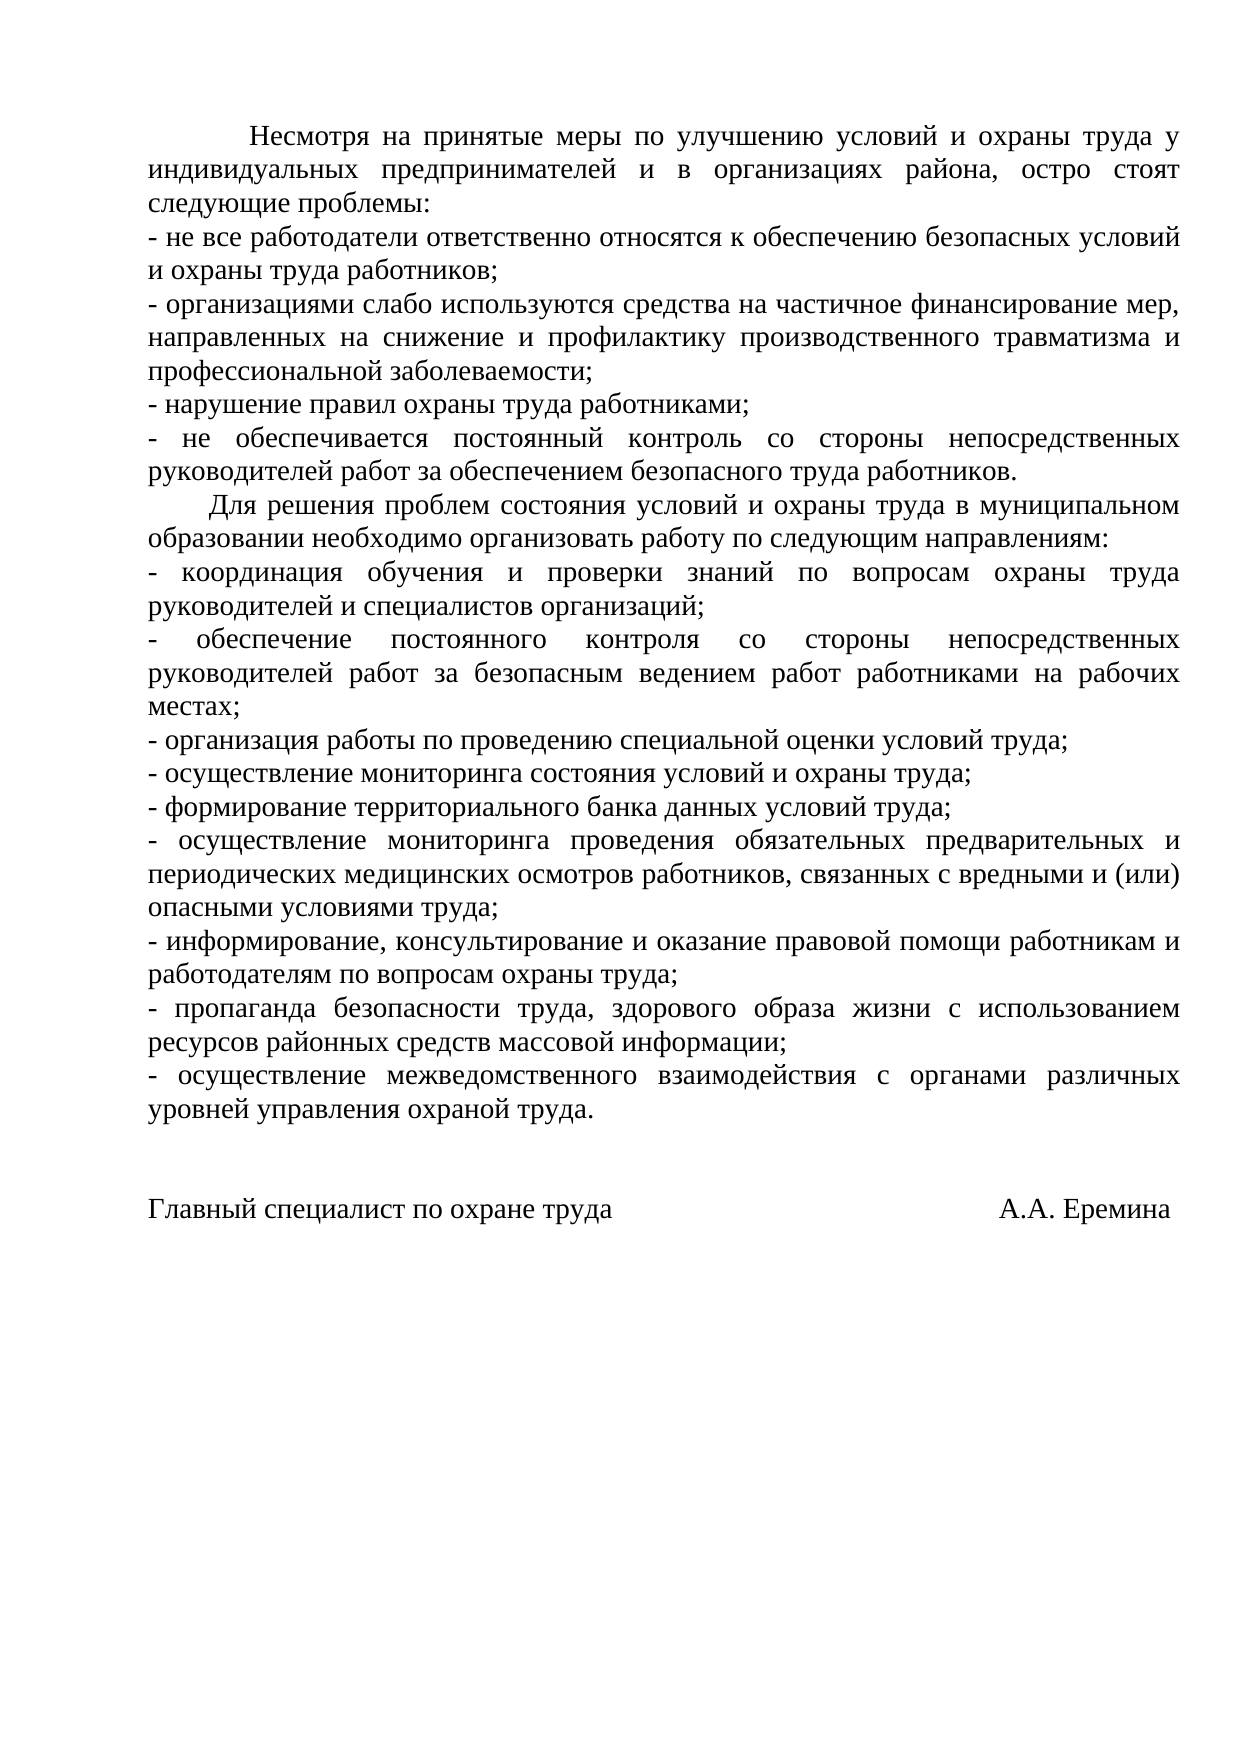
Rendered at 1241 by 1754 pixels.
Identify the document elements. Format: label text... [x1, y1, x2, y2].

text - осуществление межведомственного взаимодействия с органами различных уровней управления охраной труда. [148, 1057, 1181, 1124]
text - организациями слабо используются средства на частичное финансирование мер, направленных на снижение и профилактику производственного травматизма и профессиональной заболеваемости; [148, 286, 1181, 386]
text - осуществление мониторинга проведения обязательных предварительных и периодических медицинских осмотров работников, связанных с вредными и (или) опасными условиями труда; [148, 822, 1181, 923]
text - нарушение правил охраны труда работниками; [148, 386, 1181, 420]
text Несмотря на принятые меры по улучшению условий и охраны труда у индивидуальных предпринимателей и в организациях района, остро стоят следующие проблемы: [148, 118, 1181, 219]
text Для решения проблем состояния условий и охраны труда в муниципальном образовании необходимо организовать работу по следующим направлениям: [148, 487, 1181, 554]
text - формирование территориального банка данных условий труда; [148, 789, 1181, 822]
text - осуществление мониторинга состояния условий и охраны труда; [148, 755, 1181, 789]
text - информирование, консультирование и оказание правовой помощи работникам и работодателям по вопросам охраны труда; [148, 923, 1181, 990]
text Главный специалист по охране труда А.А. Еремина [148, 1191, 1181, 1225]
text - обеспечение постоянного контроля со стороны непосредственных руководителей работ за безопасным ведением работ работниками на рабочих местах; [148, 621, 1181, 722]
text - не все работодатели ответственно относятся к обеспечению безопасных условий и охраны труда работников; [148, 219, 1181, 286]
text - пропаганда безопасности труда, здорового образа жизни с использованием ресурсов районных средств массовой информации; [148, 990, 1181, 1057]
text - не обеспечивается постоянный контроль со стороны непосредственных руководителей работ за обеспечением безопасного труда работников. [148, 420, 1181, 487]
text - организация работы по проведению специальной оценки условий труда; [148, 722, 1181, 755]
text - координация обучения и проверки знаний по вопросам охраны труда руководителей и специалистов организаций; [148, 554, 1181, 621]
